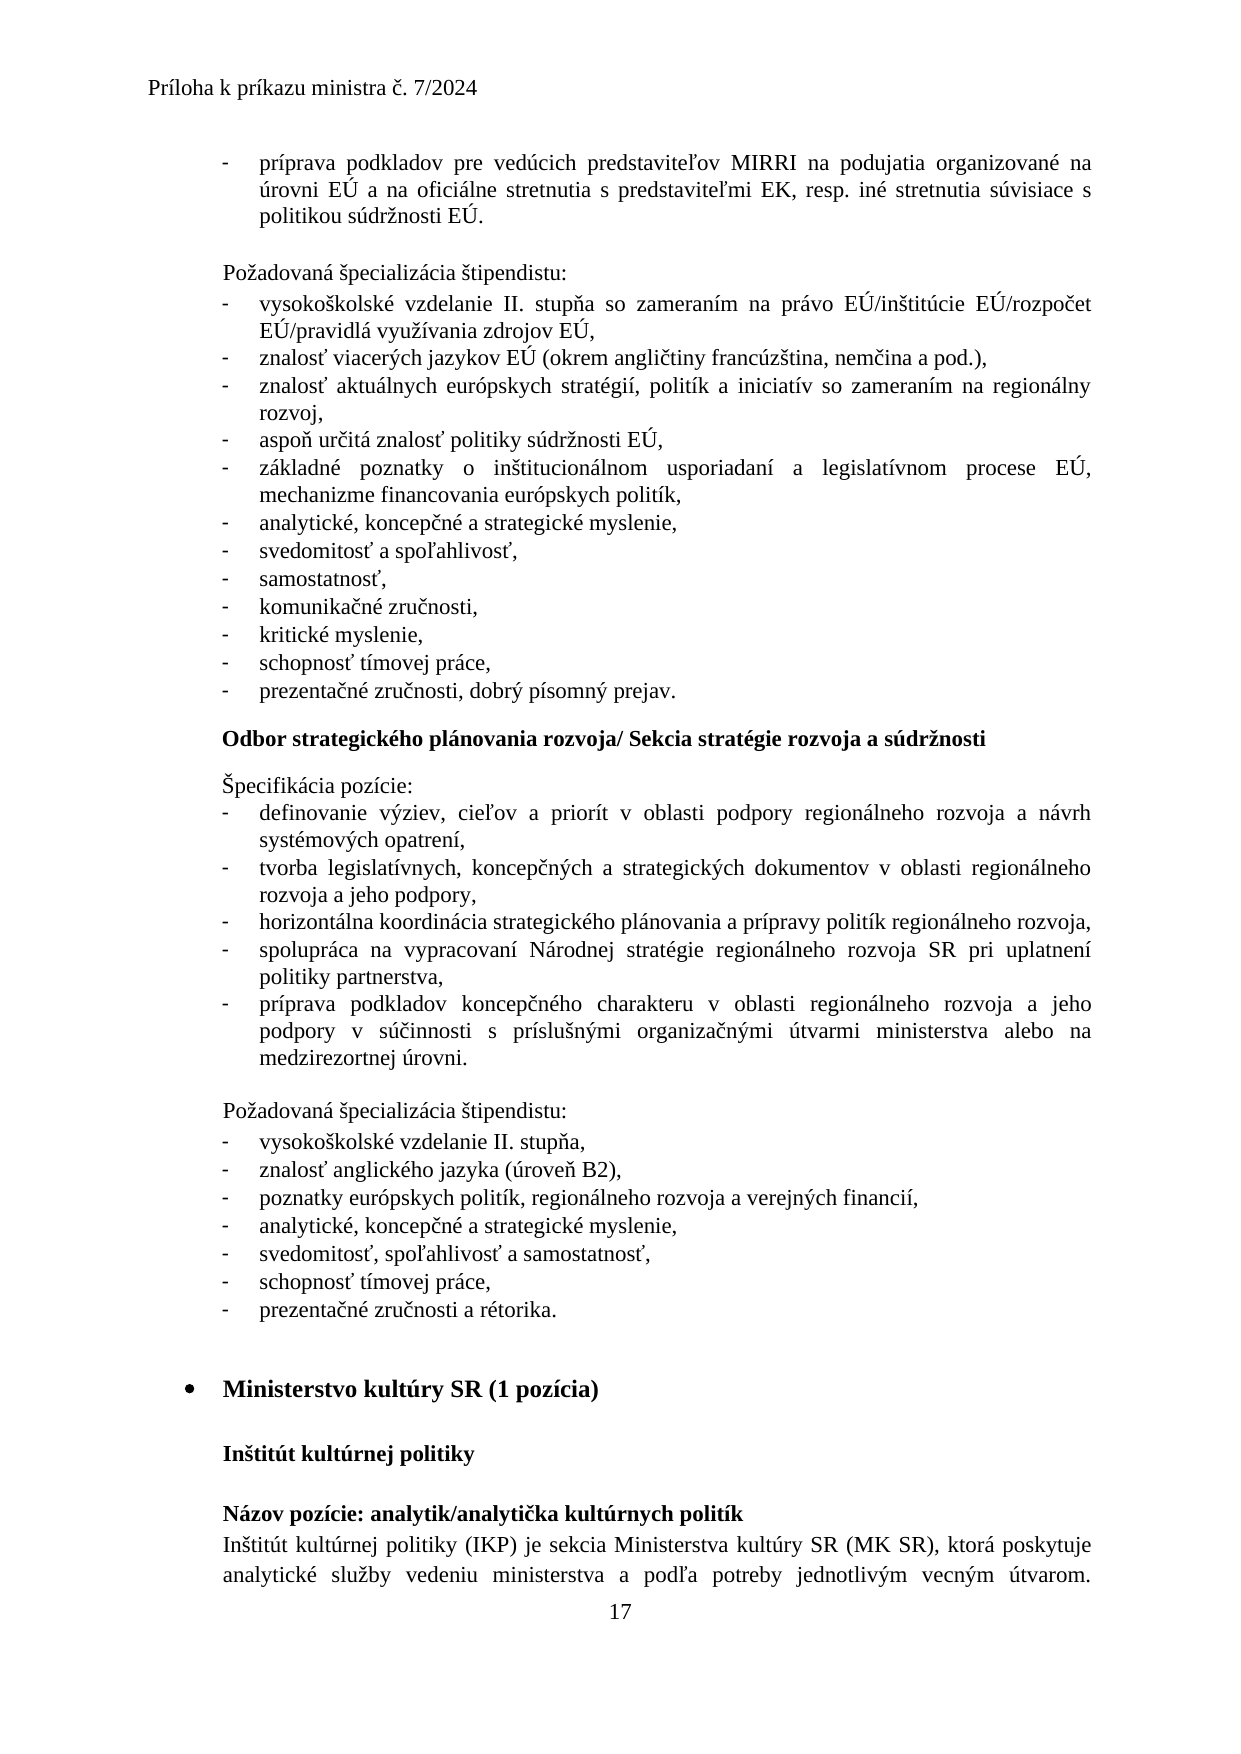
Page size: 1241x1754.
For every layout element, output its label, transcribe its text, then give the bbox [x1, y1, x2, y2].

list analytické, koncepčné a strategické myslenie, [222, 1211, 1093, 1239]
list svedomitosť a spoľahlivosť, [222, 536, 1093, 564]
list základné poznatky o inštitucionálnom usporiadaní a legislatívnom procese EÚ, mechanizme financovania európskych politík, [222, 453, 1093, 508]
list znalosť aktuálnych európskych stratégií, politík a iniciatív so zameraním na regionálny rozvoj, [222, 371, 1093, 426]
list analytické, koncepčné a strategické myslenie, [222, 508, 1093, 536]
list Ministerstvo kultúry SR (1 pozícia) [185, 1374, 1093, 1403]
list znalosť anglického jazyka (úroveň B2), [222, 1155, 1093, 1183]
list tvorba legislatívnych, koncepčných a strategických dokumentov v oblasti regionálneho rozvoja a jeho podpory, [222, 853, 1093, 907]
list prezentačné zručnosti, dobrý písomný prejav. [222, 676, 1093, 704]
list svedomitosť, spoľahlivosť a samostatnosť, [222, 1239, 1093, 1267]
list komunikačné zručnosti, [222, 592, 1093, 620]
list vysokoškolské vzdelanie II. stupňa, [222, 1127, 1093, 1155]
list prezentačné zručnosti a rétorika. [222, 1295, 1093, 1323]
list poznatky európskych politík, regionálneho rozvoja a verejných financií, [222, 1183, 1093, 1211]
list príprava podkladov koncepčného charakteru v oblasti regionálneho rozvoja a jeho podpory v súčinnosti s príslušnými organizačnými útvarmi ministerstva alebo na medzirezortnej úrovni. [222, 989, 1093, 1070]
text Špecifikácia pozície: [222, 772, 1093, 798]
text Odbor strategického plánovania rozvoja/ Sekcia stratégie rozvoja a súdržnosti [222, 725, 1093, 751]
list vysokoškolské vzdelanie II. stupňa so zameraním na právo EÚ/inštitúcie EÚ/rozpočet EÚ/pravidlá využívania zdrojov EÚ, [222, 289, 1093, 343]
list aspoň určitá znalosť politiky súdržnosti EÚ, [222, 426, 1093, 453]
list znalosť viacerých jazykov EÚ (okrem angličtiny francúzština, nemčina a pod.), [222, 343, 1093, 371]
list kritické myslenie, [222, 620, 1093, 648]
list schopnosť tímovej práce, [222, 648, 1093, 676]
list Požadovaná špecializácia štipendistu: [223, 258, 1093, 285]
list spolupráca na vypracovaní Národnej stratégie regionálneho rozvoja SR pri uplatnení politiky partnerstva, [222, 935, 1093, 989]
list Inštitút kultúrnej politiky [223, 1440, 1093, 1466]
list samostatnosť, [222, 564, 1093, 592]
list Požadovaná špecializácia štipendistu: [223, 1097, 1093, 1123]
list Názov pozície: analytik/analytička kultúrnych politík [223, 1501, 1093, 1527]
list horizontálna koordinácia strategického plánovania a prípravy politík regionálneho rozvoja, [222, 907, 1093, 935]
list príprava podkladov pre vedúcich predstaviteľov MIRRI na podujatia organizované na úrovni EÚ a na oficiálne stretnutia s predstaviteľmi EK, resp. iné stretnutia súvisiace s politikou súdržnosti EÚ. [222, 148, 1093, 228]
list definovanie výziev, cieľov a priorít v oblasti podpory regionálneho rozvoja a návrh systémových opatrení, [222, 798, 1093, 853]
list schopnosť tímovej práce, [222, 1267, 1093, 1295]
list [223, 1531, 1093, 1587]
